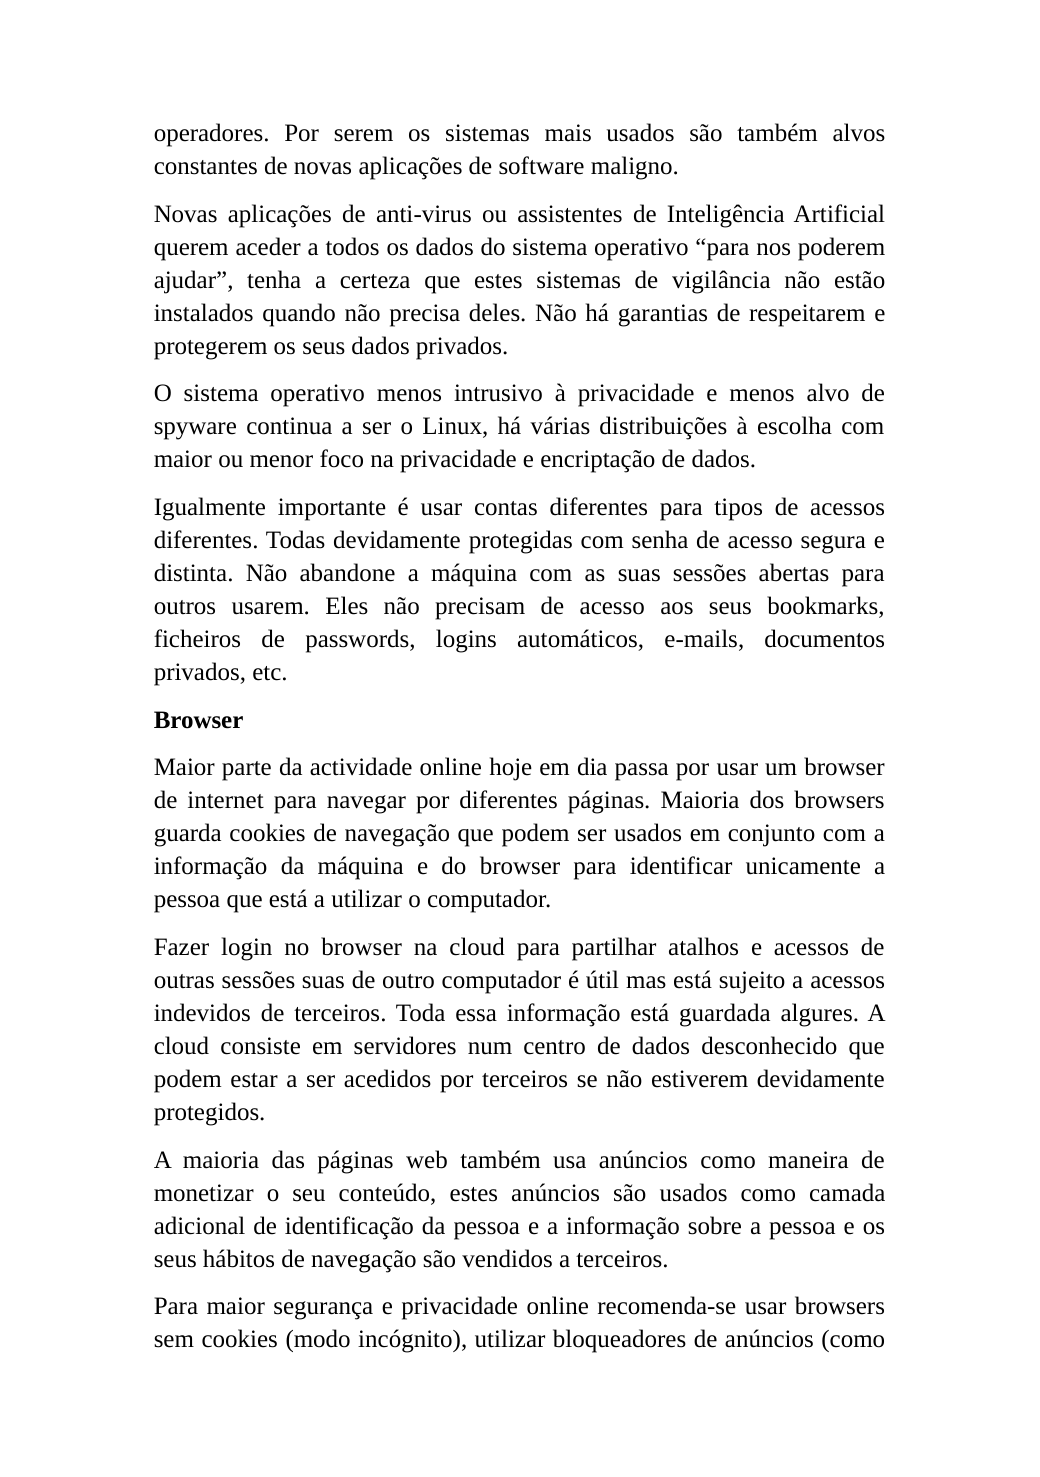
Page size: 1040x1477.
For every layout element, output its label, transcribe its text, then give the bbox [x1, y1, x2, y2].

text Novas aplicações de anti-virus ou assistentes de Inteligência Artificial querem aceder a todos os dados do sistema operativo “para nos poderem ajudar”, tenha a certeza que estes sistemas de vigilância não estão instalados quando não precisa deles. Não há garantias de respeitarem e protegerem os seus dados privados. [153, 199, 886, 359]
text Maior parte da actividade online hoje em dia passa por usar um browser de internet para navegar por diferentes páginas. Maioria dos browsers guarda cookies de navegação que podem ser usados em conjunto com a informação da máquina e do browser para identificar unicamente a pessoa que está a utilizar o computador. [153, 752, 886, 913]
text Igualmente importante é usar contas diferentes para tipos de acessos diferentes. Todas devidamente protegidas com senha de acesso segura e distinta. Não abandone a máquina com as suas sessões abertas para outros usarem. Eles não precisam de acesso aos seus bookmarks, ficheiros de passwords, logins automáticos, e-mails, documentos privados, etc. [153, 492, 886, 686]
text Browser [153, 705, 886, 733]
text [153, 118, 886, 180]
text A maioria das páginas web também usa anúncios como maneira de monetizar o seu conteúdo, estes anúncios são usados como camada adicional de identificação da pessoa e a informação sobre a pessoa e os seus hábitos de navegação são vendidos a terceiros. [153, 1145, 886, 1273]
text Fazer login no browser na cloud para partilhar atalhos e acessos de outras sessões suas de outro computador é útil mas está sujeito a acessos indevidos de terceiros. Toda essa informação está guardada algures. A cloud consiste em servidores num centro de dados desconhecido que podem estar a ser acedidos por terceiros se não estiverem devidamente protegidos. [153, 932, 886, 1126]
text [153, 1291, 886, 1353]
text O sistema operativo menos intrusivo à privacidade e menos alvo de spyware continua a ser o Linux, há várias distribuições à escolha com maior ou menor foco na privacidade e encriptação de dados. [153, 378, 886, 473]
